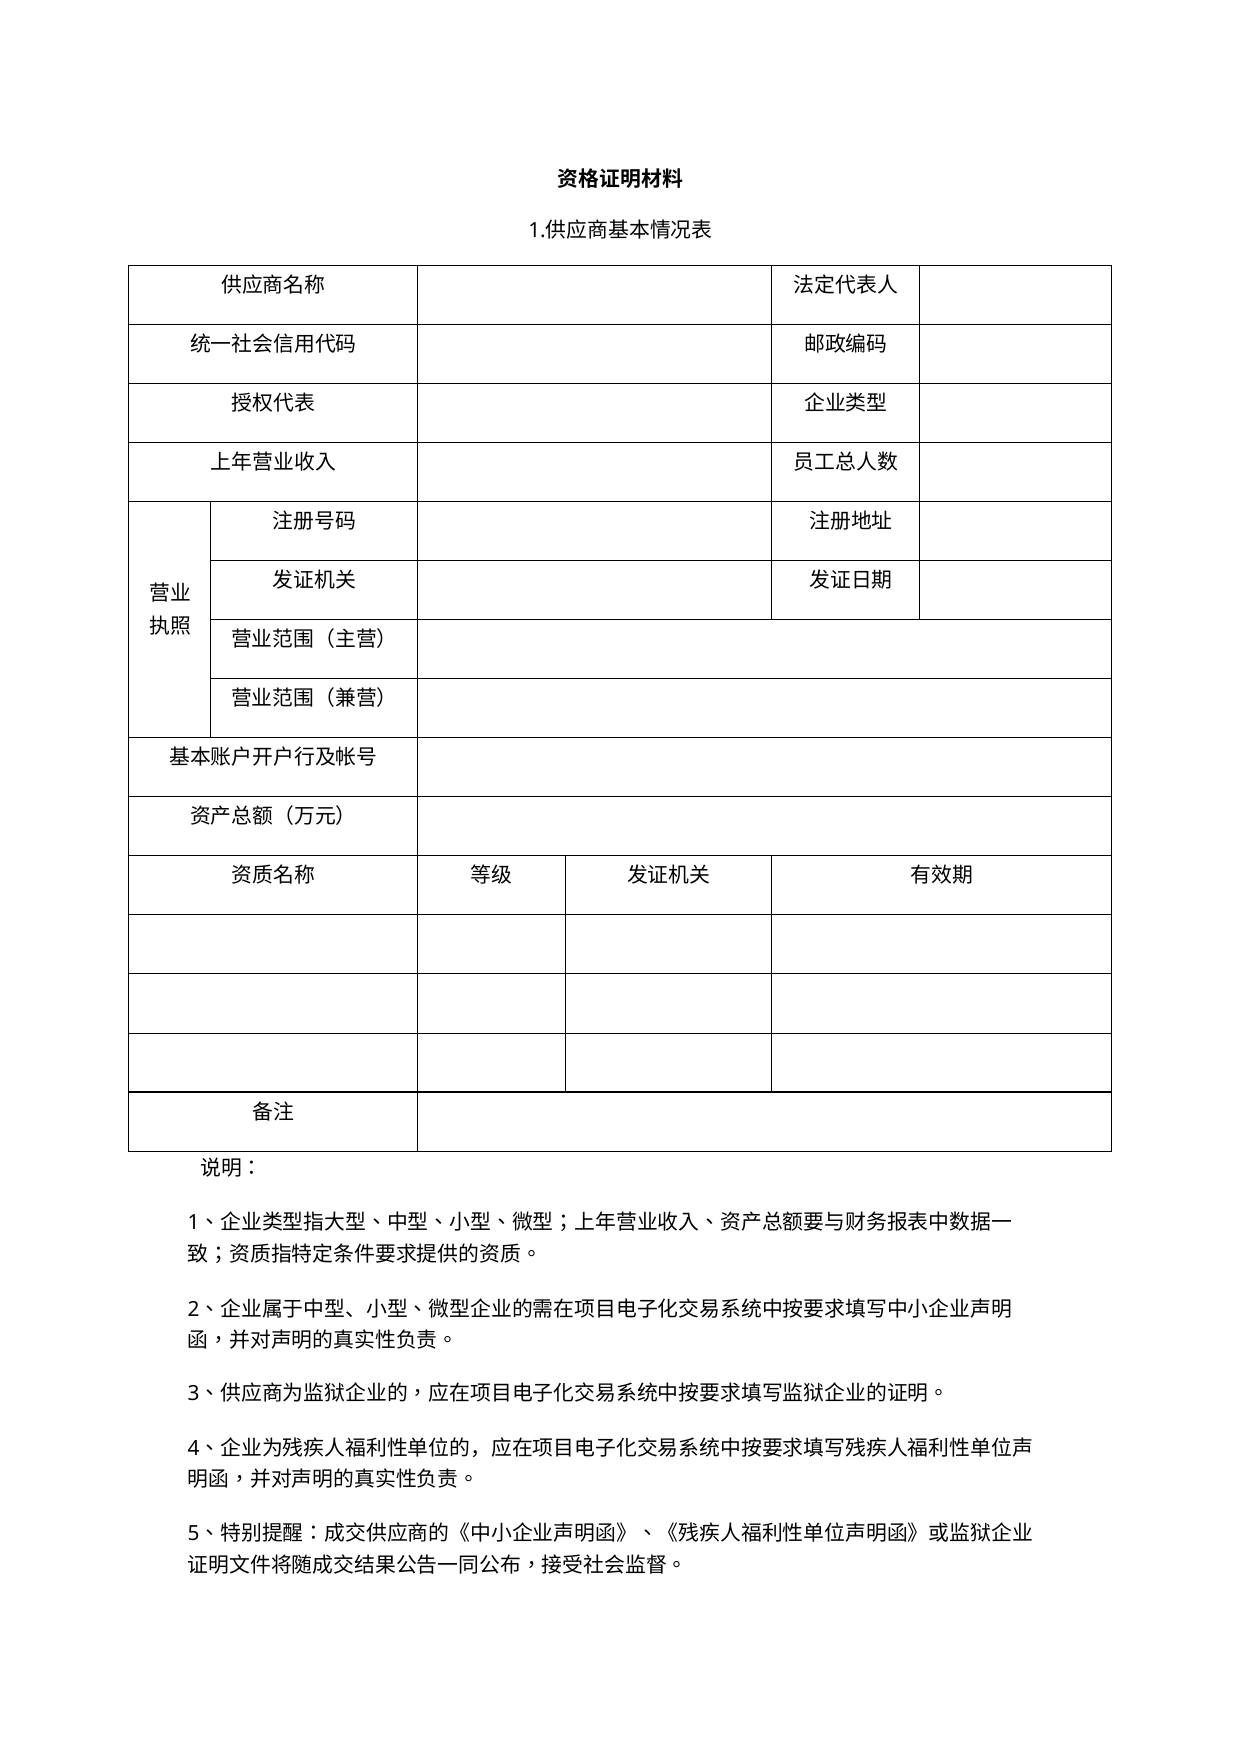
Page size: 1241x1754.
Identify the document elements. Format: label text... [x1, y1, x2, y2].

text 说明： [200, 1152, 1053, 1184]
table_cell [418, 620, 1111, 678]
table_cell 基本账户开户行及帐号 [129, 738, 417, 796]
table_cell [566, 1034, 771, 1091]
table_cell 授权代表 [129, 384, 417, 442]
table_cell 营业范围（兼营） [211, 679, 417, 737]
table_cell 上年营业收入 [129, 443, 417, 501]
table_cell 营业执照 [129, 502, 210, 737]
table_cell [418, 443, 771, 501]
text 2、企业属于中型、小型、微型企业的需在项目电子化交易系统中按要求填写中小企业声明函，并对声明的真实性负责。 [187, 1291, 1053, 1356]
table_cell 注册号码 [211, 502, 417, 560]
table_cell 发证日期 [772, 561, 919, 619]
table_cell [418, 1093, 1111, 1151]
text 3、供应商为监狱企业的，应在项目电子化交易系统中按要求填写监狱企业的证明。 [187, 1377, 1053, 1409]
table_cell [920, 502, 1111, 560]
table_cell 营业范围（主营） [211, 620, 417, 678]
table_cell 发证机关 [211, 561, 417, 619]
text 1、企业类型指大型、中型、小型、微型；上年营业收入、资产总额要与财务报表中数据一致；资质指特定条件要求提供的资质。 [187, 1205, 1053, 1270]
table_cell [418, 1034, 565, 1091]
table_cell [418, 797, 1111, 855]
table_cell 企业类型 [772, 384, 919, 442]
table_cell [129, 915, 417, 973]
table_cell 邮政编码 [772, 325, 919, 383]
table_cell [772, 974, 1111, 1032]
table_cell 发证机关 [566, 856, 771, 914]
table_cell 资产总额（万元） [129, 797, 417, 855]
text 4、企业为残疾人福利性单位的，应在项目电子化交易系统中按要求填写残疾人福利性单位声明函，并对声明的真实性负责。 [187, 1430, 1053, 1495]
table_header 法定代表人 [772, 266, 919, 324]
text 5、特别提醒：成交供应商的《中小企业声明函》、《残疾人福利性单位声明函》或监狱企业证明文件将随成交结果公告一同公布，接受社会监督。 [187, 1516, 1053, 1581]
table_cell [418, 502, 771, 560]
table_cell [566, 974, 771, 1032]
table_cell [418, 561, 771, 619]
text 1.供应商基本情况表 [187, 215, 1053, 244]
table_cell [920, 325, 1111, 383]
table_cell 注册地址 [772, 502, 919, 560]
table_cell 统一社会信用代码 [129, 325, 417, 383]
table_cell 有效期 [772, 856, 1111, 914]
table_cell [129, 1034, 417, 1091]
table_cell 等级 [418, 856, 565, 914]
table_cell [418, 974, 565, 1032]
table_cell [566, 915, 771, 973]
table_cell [772, 915, 1111, 973]
table_cell [418, 679, 1111, 737]
table_header [920, 266, 1111, 324]
table_cell 员工总人数 [772, 443, 919, 501]
table_header 供应商名称 [129, 266, 417, 324]
table_cell [920, 443, 1111, 501]
table_cell [920, 384, 1111, 442]
table_cell 资质名称 [129, 856, 417, 914]
table_cell 备注 [129, 1093, 417, 1151]
table_cell [920, 561, 1111, 619]
table_cell [772, 1034, 1111, 1091]
table_cell [129, 974, 417, 1032]
table_header [418, 266, 771, 324]
table_cell [418, 738, 1111, 796]
text 资格证明材料 [187, 162, 1053, 194]
table_cell [418, 325, 771, 383]
table_cell [418, 915, 565, 973]
table_cell [418, 384, 771, 442]
